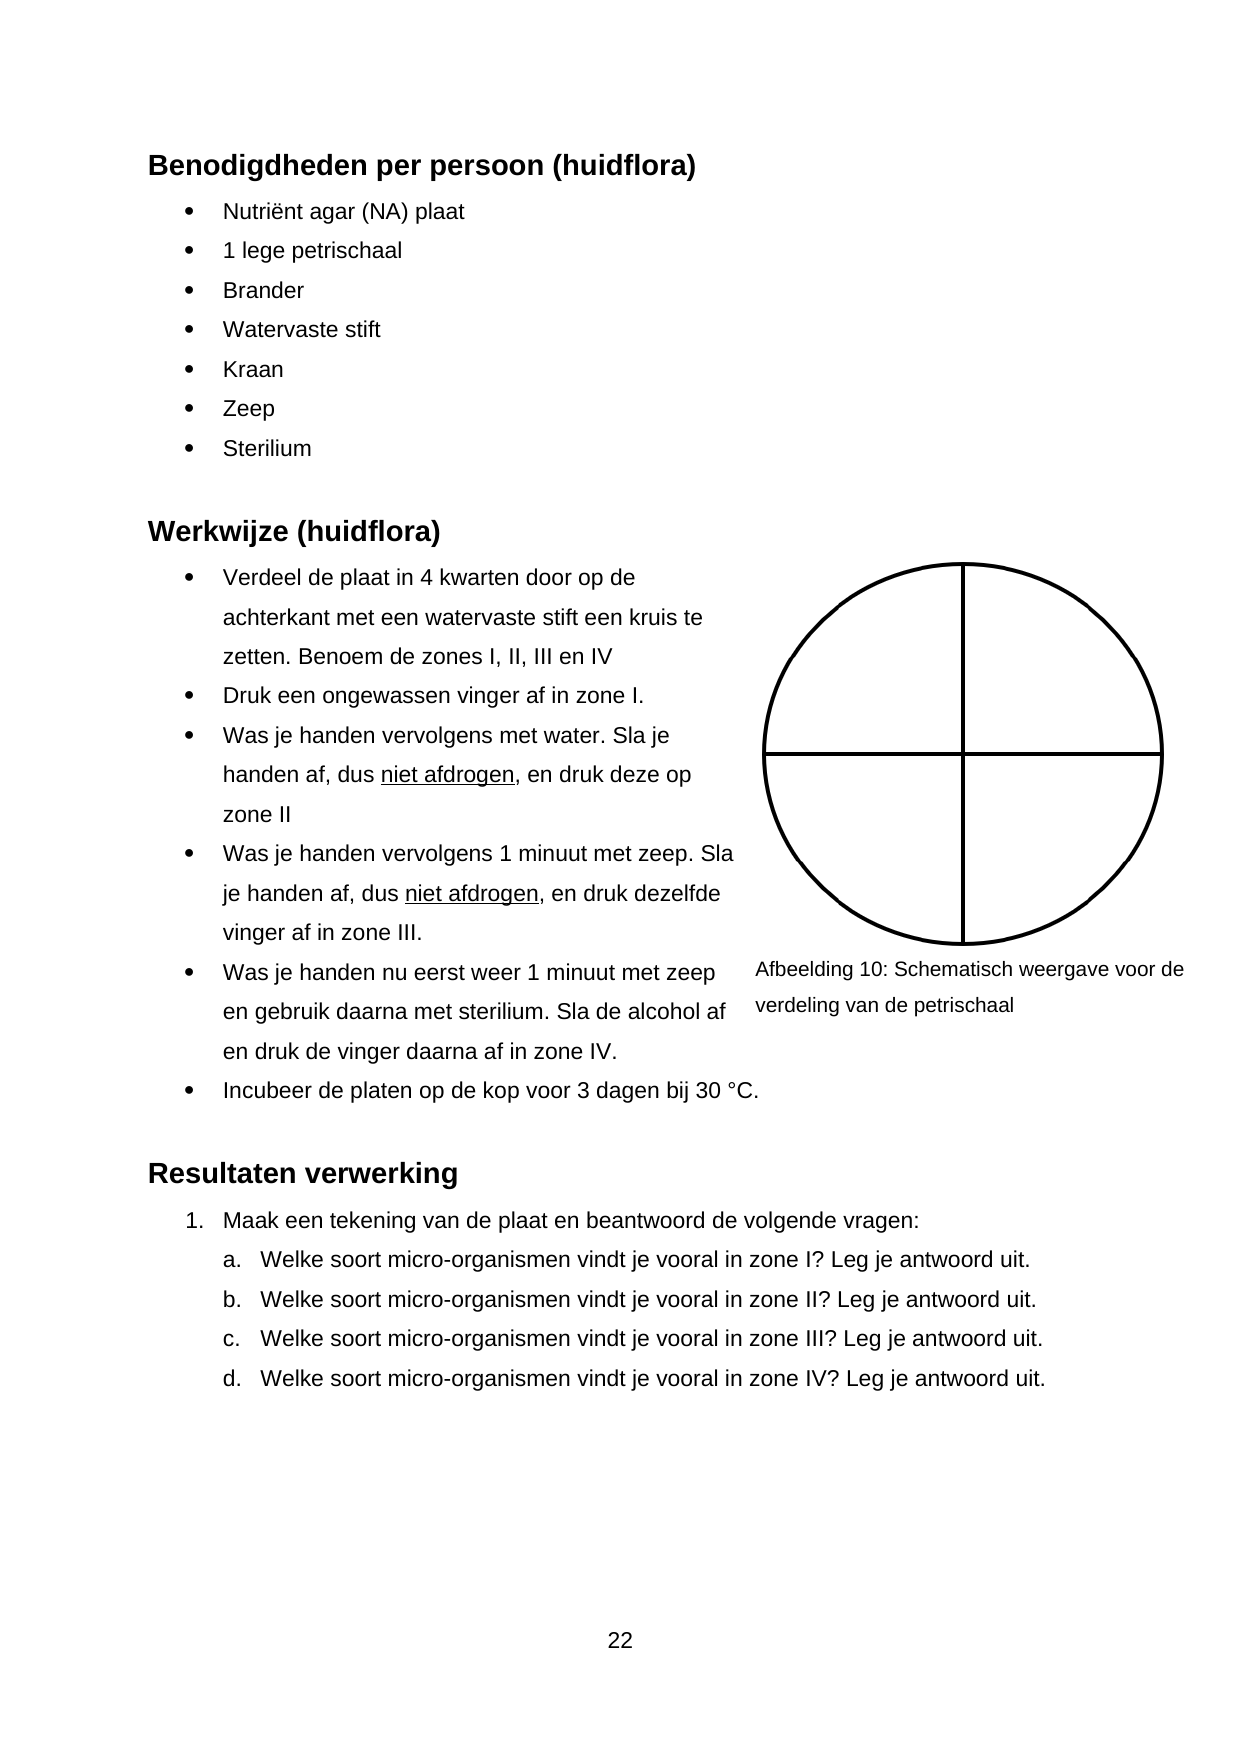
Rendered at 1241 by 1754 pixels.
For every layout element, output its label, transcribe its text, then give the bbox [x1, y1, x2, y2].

list Sterilium [185, 435, 1093, 461]
text Resultaten verwerking [148, 1156, 1093, 1190]
list Maak een tekening van de plaat en beantwoord de volgende vragen: [185, 1207, 1093, 1233]
list Welke soort micro-organismen vindt je vooral in zone II? Leg je antwoord uit. [223, 1286, 1093, 1312]
list 1 lege petrischaal [185, 237, 1093, 264]
text Werkwijze (huidflora) [148, 514, 1093, 547]
list Welke soort micro-organismen vindt je vooral in zone IV? Leg je antwoord uit. [223, 1364, 1093, 1391]
picture [755, 556, 1172, 963]
list Welke soort micro-organismen vindt je vooral in zone III? Leg je antwoord uit. [223, 1325, 1093, 1351]
list Was je handen vervolgens 1 minuut met zeep. Sla je handen af, dus niet afdrogen, en druk dezelfde vinger af in zone III. [185, 840, 755, 946]
list Watervaste stift [185, 316, 1093, 343]
list Verdeel de plaat in 4 kwarten door op de achterkant met een watervaste stift een kruis te zetten. Benoem de zones I, II, III en IV [185, 564, 755, 669]
list Druk een ongewassen vinger af in zone I. [185, 682, 755, 709]
list Brander [185, 277, 1093, 303]
list Nutriënt agar (NA) plaat [185, 198, 1093, 224]
text Benodigdheden per persoon (huidflora) [148, 148, 1093, 181]
list Was je handen nu eerst weer 1 minuut met zeep en gebruik daarna met sterilium. Sla de alcohol af en druk de vinger daarna af in zone IV. [185, 959, 1093, 1064]
list Zeep [185, 395, 1093, 422]
list Was je handen vervolgens met water. Sla je handen af, dus niet afdrogen, en druk deze op zone II [185, 722, 755, 827]
list Incubeer de platen op de kop voor 3 dagen bij 30 °C. [185, 1077, 1093, 1104]
list Kraan [185, 356, 1093, 382]
list Welke soort micro-organismen vindt je vooral in zone I? Leg je antwoord uit. [223, 1246, 1093, 1272]
